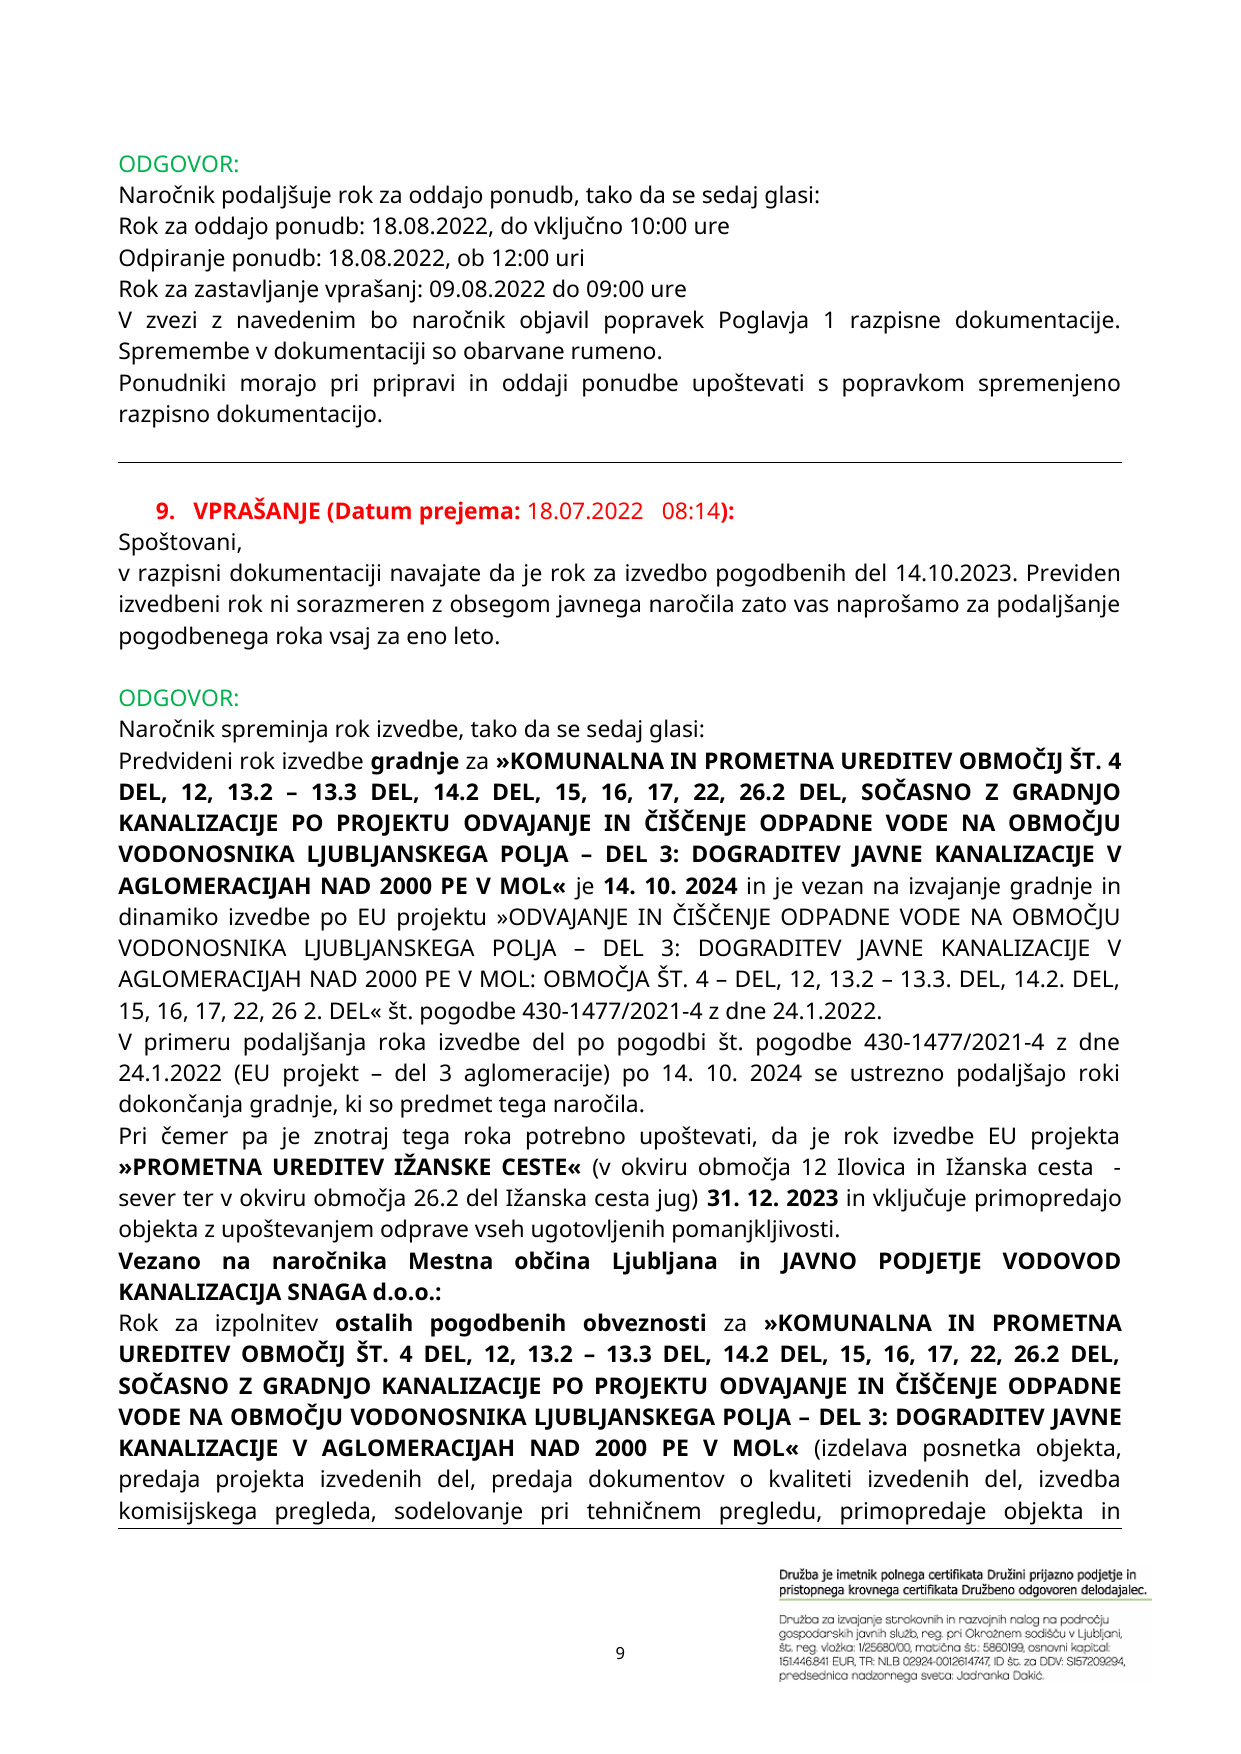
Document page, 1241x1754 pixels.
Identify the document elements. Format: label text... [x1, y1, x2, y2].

text V zvezi z navedenim bo naročnik objavil popravek Poglavja 1 razpisne dokumentacije. Spremembe v dokumentaciji so obarvane rumeno. [118, 304, 1122, 366]
text Predvideni rok izvedbe gradnje za »KOMUNALNA IN PROMETNA UREDITEV OBMOČIJ ŠT. 4 DEL, 12, 13.2 – 13.3 DEL, 14.2 DEL, 15, 16, 17, 22, 26.2 DEL, SOČASNO Z GRADNJO KANALIZACIJE PO PROJEKTU ODVAJANJE IN ČIŠČENJE ODPADNE VODE NA OBMOČJU VODONOSNIKA LJUBLJANSKEGA POLJA – DEL 3: DOGRADITEV JAVNE KANALIZACIJE V AGLOMERACIJAH NAD 2000 PE V MOL« je 14. 10. 2024 in je vezan na izvajanje gradnje in dinamiko izvedbe po EU projektu »ODVAJANJE IN ČIŠČENJE ODPADNE VODE NA OBMOČJU VODONOSNIKA LJUBLJANSKEGA POLJA – DEL 3: DOGRADITEV JAVNE KANALIZACIJE V AGLOMERACIJAH NAD 2000 PE V MOL: OBMOČJA ŠT. 4 – DEL, 12, 13.2 – 13.3. DEL, 14.2. DEL, 15, 16, 17, 22, 26 2. DEL« št. pogodbe 430-1477/2021-4 z dne 24.1.2022. [118, 744, 1122, 1026]
text Pri čemer pa je znotraj tega roka potrebno upoštevati, da je rok izvedbe EU projekta »PROMETNA UREDITEV IŽANSKE CESTE« (v okviru območja 12 Ilovica in Ižanska cesta - sever ter v okviru območja 26.2 del Ižanska cesta jug) 31. 12. 2023 in vključuje primopredajo objekta z upoštevanjem odprave vseh ugotovljenih pomanjkljivosti. [118, 1119, 1122, 1244]
picture [776, 1563, 1152, 1685]
list Spoštovani, v razpisni dokumentaciji navajate da je rok za izvedbo pogodbenih del 14.10.2023. Previden izvedbeni rok ni sorazmeren z obsegom javnega naročila zato vas naprošamo za podaljšanje pogodbenega roka vsaj za eno leto. [118, 526, 1122, 651]
text Naročnik spreminja rok izvedbe, tako da se sedaj glasi: [118, 713, 1122, 744]
text ODGOVOR: [118, 682, 1122, 713]
list VPRAŠANJE (Datum prejema: 18.07.2022 08:14): [156, 494, 1122, 526]
text Naročnik podaljšuje rok za oddajo ponudb, tako da se sedaj glasi: Rok za oddajo ponudb: 18.08.2022, do vključno 10:00 ure Odpiranje ponudb: 18.08.2022, ob 12:00 uri [118, 179, 1122, 273]
text Ponudniki morajo pri pripravi in oddaji ponudbe upoštevati s popravkom spremenjeno razpisno dokumentacijo. [118, 366, 1122, 429]
text V primeru podaljšanja roka izvedbe del po pogodbi št. pogodbe 430-1477/2021-4 z dne 24.1.2022 (EU projekt – del 3 aglomeracije) po 14. 10. 2024 se ustrezno podaljšajo roki dokončanja gradnje, ki so predmet tega naročila. [118, 1026, 1122, 1119]
text ODGOVOR: [118, 148, 1122, 179]
text Rok za zastavljanje vprašanj: 09.08.2022 do 09:00 ure [118, 273, 1122, 304]
text Vezano na naročnika Mestna občina Ljubljana in JAVNO PODJETJE VODOVOD KANALIZACIJA SNAGA d.o.o.: [118, 1244, 1122, 1307]
